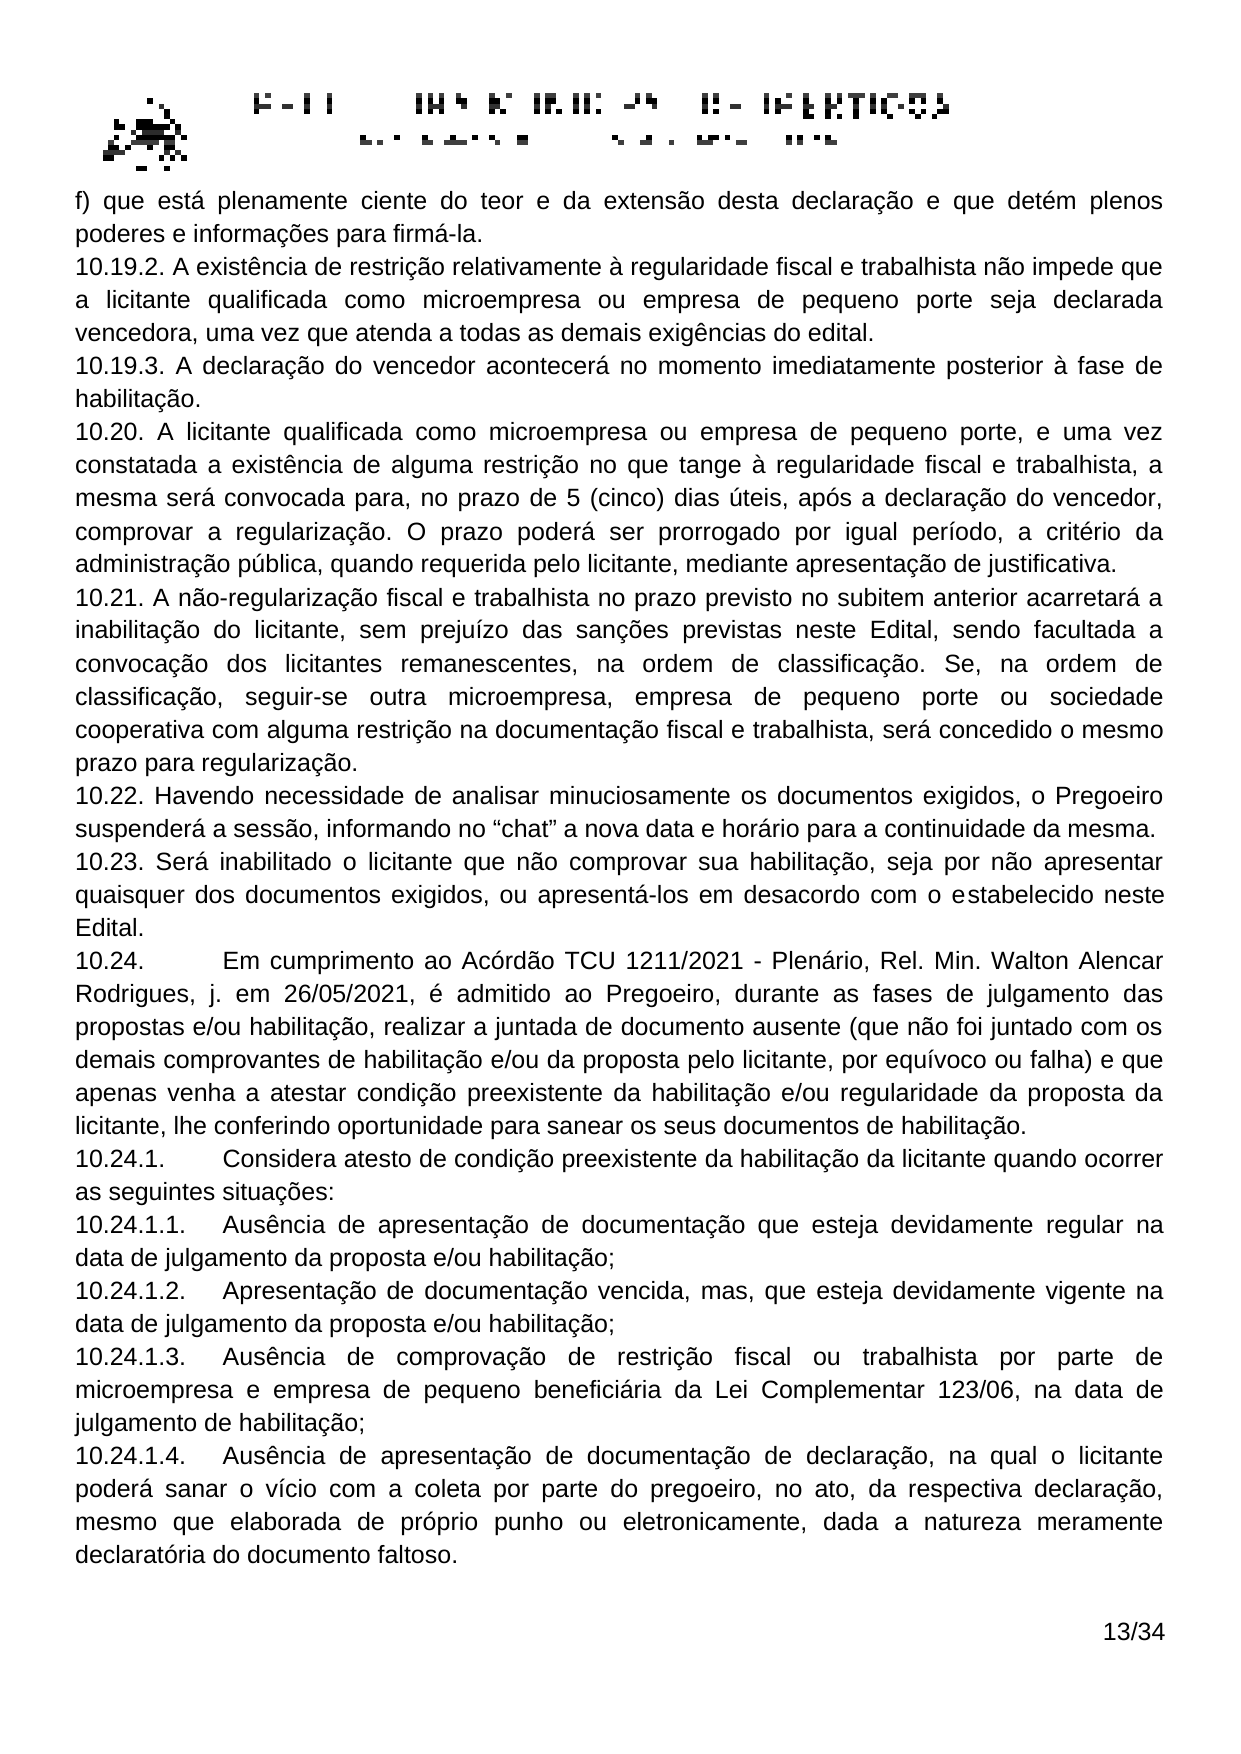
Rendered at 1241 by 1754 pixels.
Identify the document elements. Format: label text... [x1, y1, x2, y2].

list 10.24.1.4. Ausência de apresentação de documentação de declaração, na qual o licitante poderá sanar o vício com a coleta por parte do pregoeiro, no ato, da respectiva declaração, mesmo que elaborada de próprio punho ou eletronicamente, dada a natureza meramente declaratória do documento faltoso. [75, 1441, 1165, 1569]
list 10.23. Será inabilitado o licitante que não comprovar sua habilitação, seja por não apresentar quaisquer dos documentos exigidos, ou apresentá-los em desacordo com o estabelecido neste Edital. [75, 847, 1165, 941]
list 10.24.1.2. Apresentação de documentação vencida, mas, que esteja devidamente vigente na data de julgamento da proposta e/ou habilitação; [75, 1276, 1165, 1338]
list f) que está plenamente ciente do teor e da extensão desta declaração e que detém plenos poderes e informações para firmá-la. [75, 186, 1165, 248]
list 10.24.1. Considera atesto de condição preexistente da habilitação da licitante quando ocorrer as seguintes situações: [75, 1144, 1165, 1206]
list 10.24.1.3. Ausência de comprovação de restrição fiscal ou trabalhista por parte de microempresa e empresa de pequeno beneficiária da Lei Complementar 123/06, na data de julgamento de habilitação; [75, 1342, 1165, 1437]
list 10.19.2. A existência de restrição relativamente à regularidade fiscal e trabalhista não impede que a licitante qualificada como microempresa ou empresa de pequeno porte seja declarada vencedora, uma vez que atenda a todas as demais exigências do edital. [75, 252, 1165, 347]
list 10.24.1.1. Ausência de apresentação de documentação que esteja devidamente regular na data de julgamento da proposta e/ou habilitação; [75, 1210, 1165, 1272]
list 10.20. A licitante qualificada como microempresa ou empresa de pequeno porte, e uma vez constatada a existência de alguma restrição no que tange à regularidade fiscal e trabalhista, a mesma será convocada para, no prazo de 5 (cinco) dias úteis, após a declaração do vencedor, comprovar a regularização. O prazo poderá ser prorrogado por igual período, a critério da administração pública, quando requerida pelo licitante, mediante apresentação de justificativa. [75, 417, 1165, 578]
list 10.19.3. A declaração do vencedor acontecerá no momento imediatamente posterior à fase de habilitação. [75, 351, 1165, 413]
list 10.22. Havendo necessidade de analisar minuciosamente os documentos exigidos, o Pregoeiro suspenderá a sessão, informando no “chat” a nova data e horário para a continuidade da mesma. [75, 781, 1165, 842]
list 10.24. Em cumprimento ao Acórdão TCU 1211/2021 - Plenário, Rel. Min. Walton Alencar Rodrigues, j. em 26/05/2021, é admitido ao Pregoeiro, durante as fases de julgamento das propostas e/ou habilitação, realizar a juntada de documento ausente (que não foi juntado com os demais comprovantes de habilitação e/ou da proposta pelo licitante, por equívoco ou falha) e que apenas venha a atestar condição preexistente da habilitação e/ou regularidade da proposta da licitante, lhe conferindo oportunidade para sanear os seus documentos de habilitação. [75, 946, 1165, 1139]
list 10.21. A não-regularização fiscal e trabalhista no prazo previsto no subitem anterior acarretará a inabilitação do licitante, sem prejuízo das sanções previstas neste Edital, sendo facultada a convocação dos licitantes remanescentes, na ordem de classificação. Se, na ordem de classificação, seguir-se outra microempresa, empresa de pequeno porte ou sociedade cooperativa com alguma restrição na documentação fiscal e trabalhista, será concedido o mesmo prazo para regularização. [75, 582, 1165, 776]
